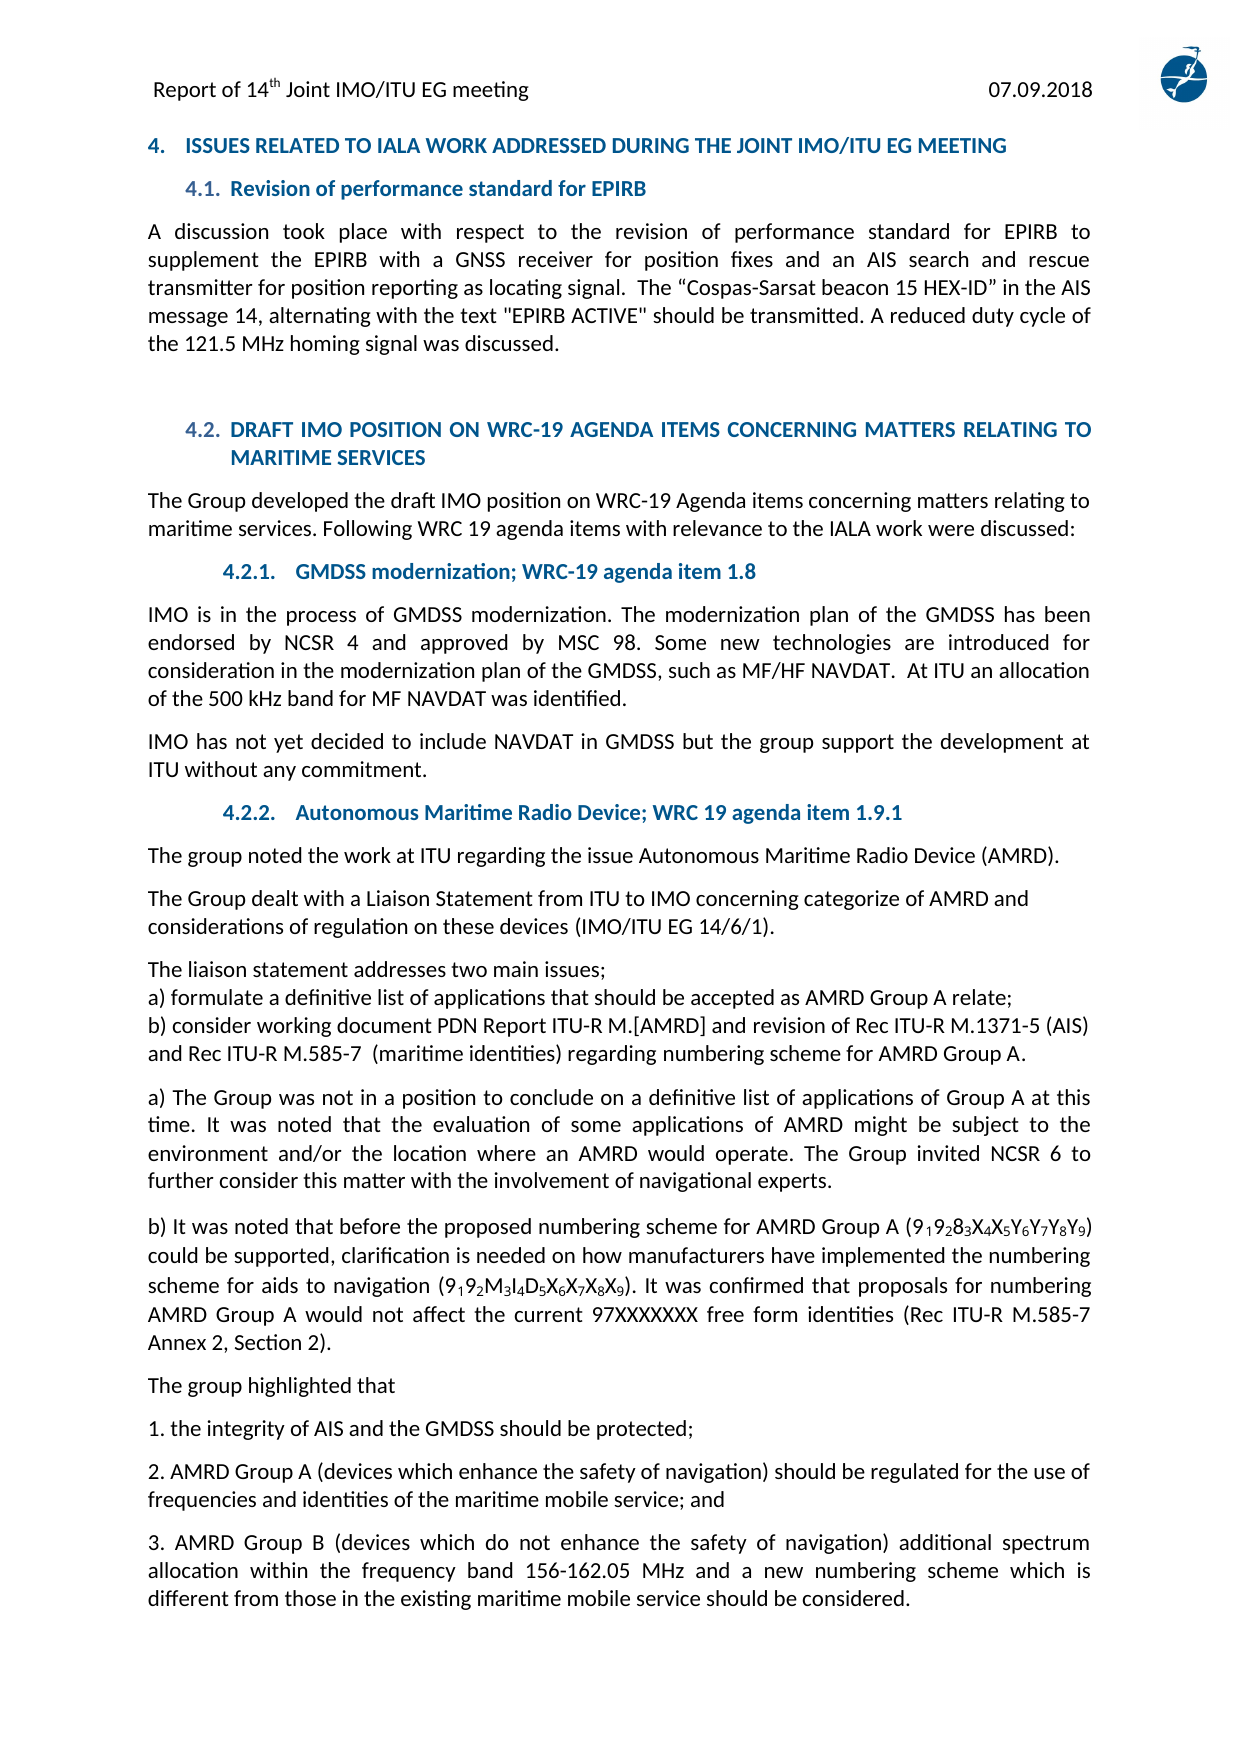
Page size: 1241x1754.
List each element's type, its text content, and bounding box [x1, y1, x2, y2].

text The group noted the work at ITU regarding the issue Autonomous Maritime Radio Device (AMRD). [148, 841, 1092, 869]
picture [1138, 37, 1230, 130]
text 3. AMRD Group B (devices which do not enhance the safety of navigation) additional spectrum allocation within the frequency band 156-162.05 MHz and a new numbering scheme which is different from those in the existing maritime mobile service should be considered. [148, 1528, 1092, 1612]
subtitle Autonomous Maritime Radio Device; WRC 19 agenda item 1.9.1 [223, 798, 1092, 826]
text IMO has not yet decided to include NAVDAT in GMDSS but the group support the development at ITU without any commitment. [148, 727, 1092, 783]
text The Group dealt with a Liaison Statement from ITU to IMO concerning categorize of AMRD and considerations of regulation on these devices (IMO/ITU EG 14/6/1). [148, 884, 1092, 941]
text 1. the integrity of AIS and the GMDSS should be protected; [148, 1414, 1092, 1442]
text The liaison statement addresses two main issues; a) formulate a definitive list of applications that should be accepted as AMRD Group A relate; b) consider working document PDN Report ITU-R M.[AMRD] and revision of Rec ITU-R M.1371-5 (AIS) and Rec ITU-R M.585-7 (maritime identities) regarding numbering scheme for AMRD Group A. [148, 956, 1092, 1068]
text The group highlighted that [148, 1371, 1092, 1399]
text a) The Group was not in a position to conclude on a definitive list of applications of Group A at this time. It was noted that the evaluation of some applications of AMRD might be subject to the environment and/or the location where an AMRD would operate. The Group invited NCSR 6 to further consider this matter with the involvement of navigational experts. [148, 1083, 1092, 1195]
subtitle GMDSS modernization; WRC-19 agenda item 1.8 [223, 557, 1092, 585]
text 2. AMRD Group A (devices which enhance the safety of navigation) should be regulated for the use of frequencies and identities of the maritime mobile service; and [148, 1457, 1092, 1513]
subtitle issues related to IALA work addressed during the Joint IMO/ITU EG meeting [148, 131, 1092, 159]
subtitle DRAFT IMO POSITION ON WRC-19 AGENDA ITEMS CONCERNING MATTERS RELATING TO MARITIME SERVICES [185, 415, 1092, 471]
text The Group developed the draft IMO position on WRC-19 Agenda items concerning matters relating to maritime services. Following WRC 19 agenda items with relevance to the IALA work were discussed: [148, 486, 1092, 542]
text A discussion took place with respect to the revision of performance standard for EPIRB to supplement the EPIRB with a GNSS receiver for position fixes and an AIS search and rescue transmitter for position reporting as locating signal. The “Cospas-Sarsat beacon 15 HEX-ID” in the AIS message 14, alternating with the text "EPIRB ACTIVE" should be transmitted. A reduced duty cycle of the 121.5 MHz homing signal was discussed. [148, 217, 1092, 357]
text b) It was noted that before the proposed numbering scheme for AMRD Group A (919283X4X5Y6Y7Y8Y9) could be supported, clarification is needed on how manufacturers have implemented the numbering scheme for aids to navigation (9192M3I4D5X6X7X8X9). It was confirmed that proposals for numbering AMRD Group A would not affect the current 97XXXXXXX free form identities (Rec ITU-R M.585-7 Annex 2, Section 2). [148, 1210, 1092, 1356]
text IMO is in the process of GMDSS modernization. The modernization plan of the GMDSS has been endorsed by NCSR 4 and approved by MSC 98. Some new technologies are introduced for consideration in the modernization plan of the GMDSS, such as MF/HF NAVDAT. At ITU an allocation of the 500 kHz band for MF NAVDAT was identified. [148, 600, 1092, 712]
subtitle Revision of performance standard for EPIRB [185, 174, 1092, 202]
